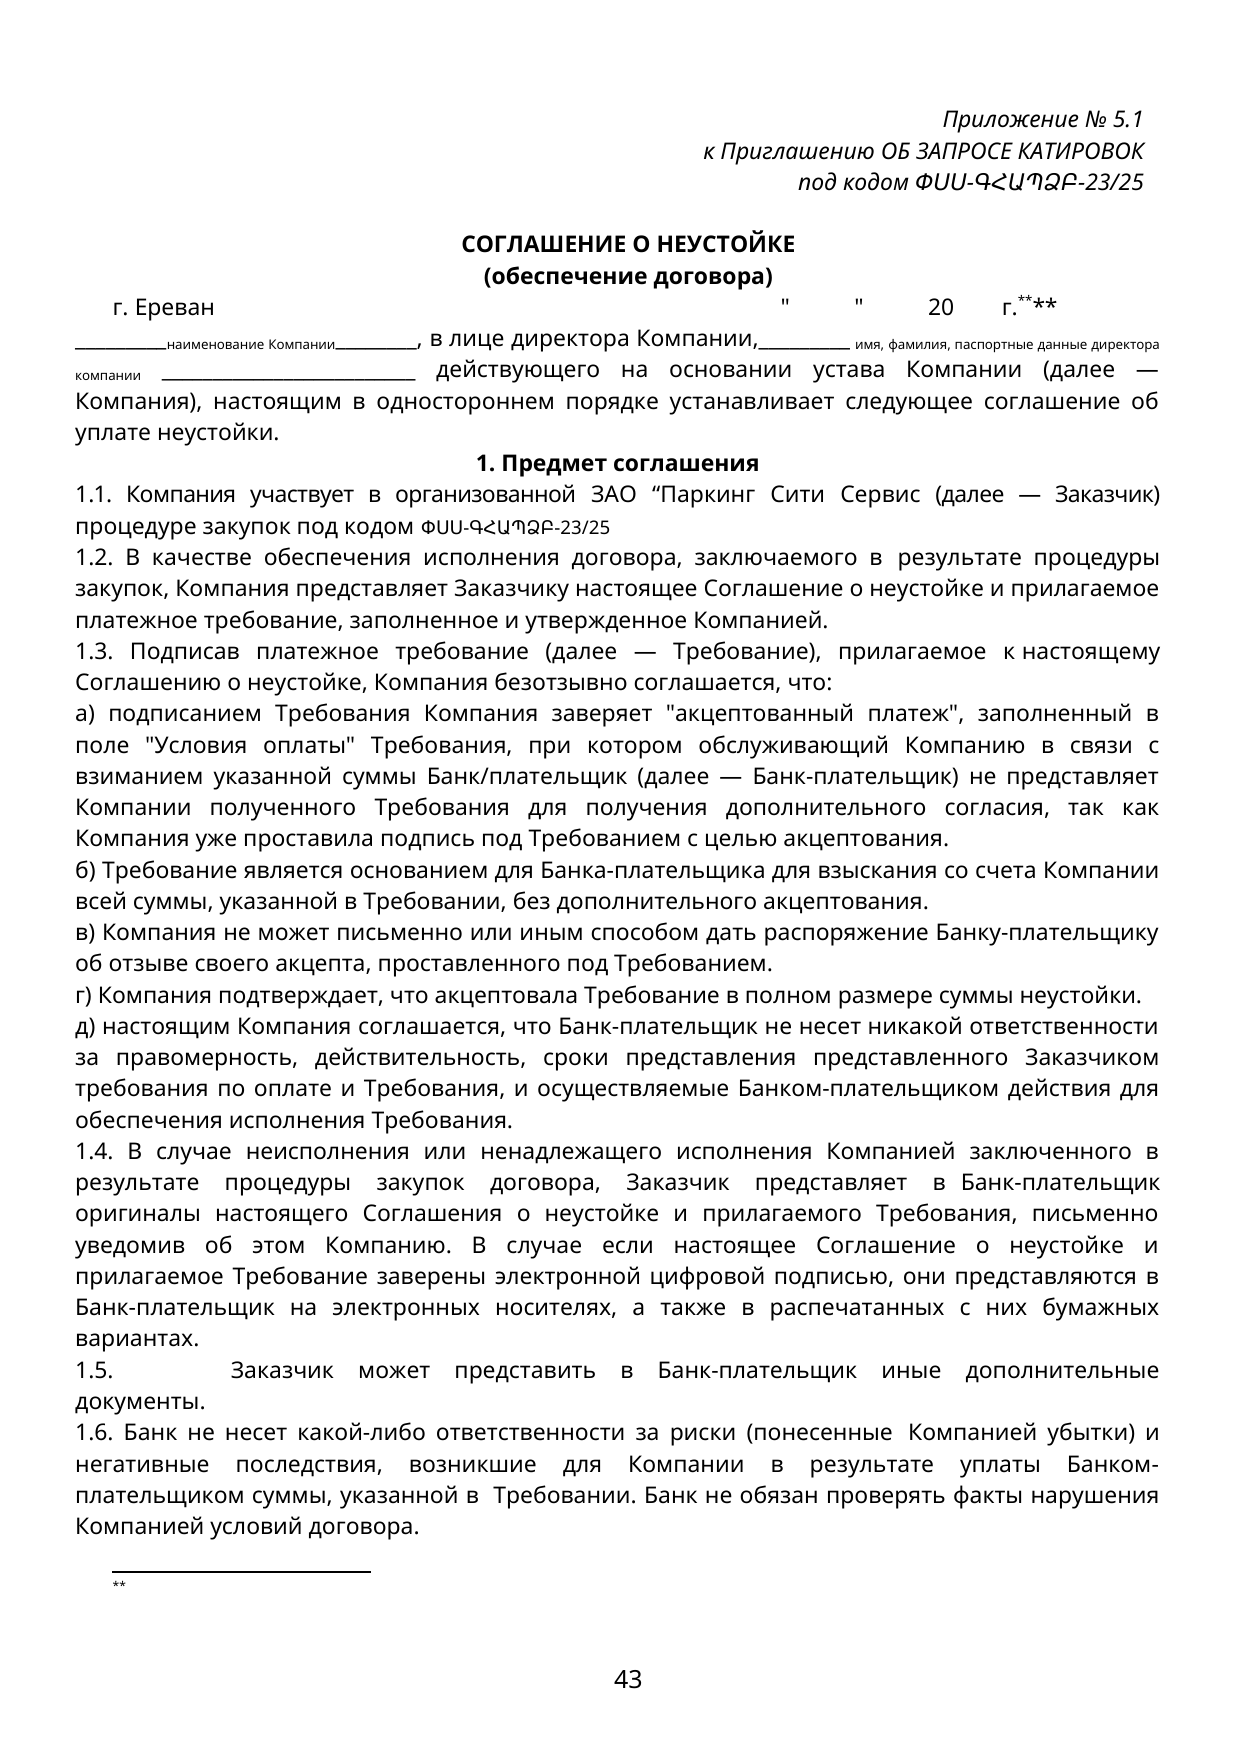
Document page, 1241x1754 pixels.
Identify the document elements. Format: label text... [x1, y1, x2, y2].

text к Приглашению ОБ ЗАПРОСЕ КАТИРОВОК под кодом ՓՍՍ-ԳՀԱՊՁԲ-23/25 [112, 135, 1144, 197]
text д) настоящим Компания соглашается, что Банк-плательщик не несет никакой ответственности за правомерность, действительность, сроки представления представленного Заказчиком требования по оплате и Требования, и осуществляемые Банком-плательщиком действия для обеспечения исполнения Требования. [75, 1010, 1160, 1135]
text _________наименование Компании________, в лице директора Компании,_________ имя, фамилия, паспортные данные директора компании _________________________ действующего на основании устава Компании (далее — Компания), настоящим в одностороннем порядке устанавливает следующее соглашение об уплате неустойки. [75, 322, 1160, 447]
text г) Компания подтверждает, что акцептовала Требование в полном размере суммы неустойки. [75, 978, 1160, 1010]
text 1. Предмет соглашения [75, 447, 1160, 478]
table_header г. Ереван [101, 291, 600, 322]
text СОГЛАШЕНИЕ О НЕУСТОЙКЕ [112, 228, 1144, 260]
text а) подписанием Требования Компания заверяет "акцептованный платеж", заполненный в поле "Условия оплаты" Требования, при котором обслуживающий Компанию в связи с взиманием указанной суммы Банк/плательщик (далее — Банк-плательщик) не представляет Компании полученного Требования для получения дополнительного согласия, так как Компания уже проставила подпись под Требованием с целью акцептования. [75, 697, 1160, 853]
text 1.6. Банк не несет какой-либо ответственности за риски (понесенные Компанией убытки) и негативные последствия, возникшие для Компании в результате уплаты Банком-плательщиком суммы, указанной в Требовании. Банк не обязан проверять факты нарушения Компанией условий договора. [75, 1416, 1160, 1541]
table_header " " 20 г.** [600, 291, 1068, 322]
text 1.4. В случае неисполнения или ненадлежащего исполнения Компанией заключенного в результате процедуры закупок договора, Заказчик представляет в Банк-плательщик оригиналы настоящего Соглашения о неустойке и прилагаемого Требования, письменно уведомив об этом Компанию. В случае если настоящее Соглашение о неустойке и прилагаемое Требование заверены электронной цифровой подписью, они представляются в Банк-плательщик на электронных носителях, а также в распечатанных с них бумажных вариантах. [75, 1135, 1160, 1354]
text б) Требование является основанием для Банка-плательщика для взыскания со счета Компании всей суммы, указанной в Требовании, без дополнительного акцептования. [75, 853, 1160, 916]
text 1.2. В качестве обеспечения исполнения договора, заключаемого в результате процедуры закупок, Компания представляет Заказчику настоящее Соглашение о неустойке и прилагаемое платежное требование, заполненное и утвержденное Компанией. [75, 541, 1160, 635]
text 1.5. Заказчик может представить в Банк-плательщик иные дополнительные документы. [75, 1354, 1160, 1416]
text (обеспечение договора) [112, 260, 1144, 291]
text Приложение № 5.1 [112, 103, 1144, 135]
text в) Компания не может письменно или иным способом дать распоряжение Банку-плательщику об отзыве своего акцепта, проставленного под Требованием. [75, 916, 1160, 978]
text 1.1. Компания участвует в организованной ЗАО “Паркинг Сити Сервис (далее — Заказчик) процедуре закупок под кодом ՓՍՍ-ԳՀԱՊՁԲ-23/25 [75, 478, 1160, 541]
text 1.3. Подписав платежное требование (далее — Требование), прилагаемое к настоящему Соглашению о неустойке, Компания безотзывно соглашается, что: [75, 635, 1160, 697]
